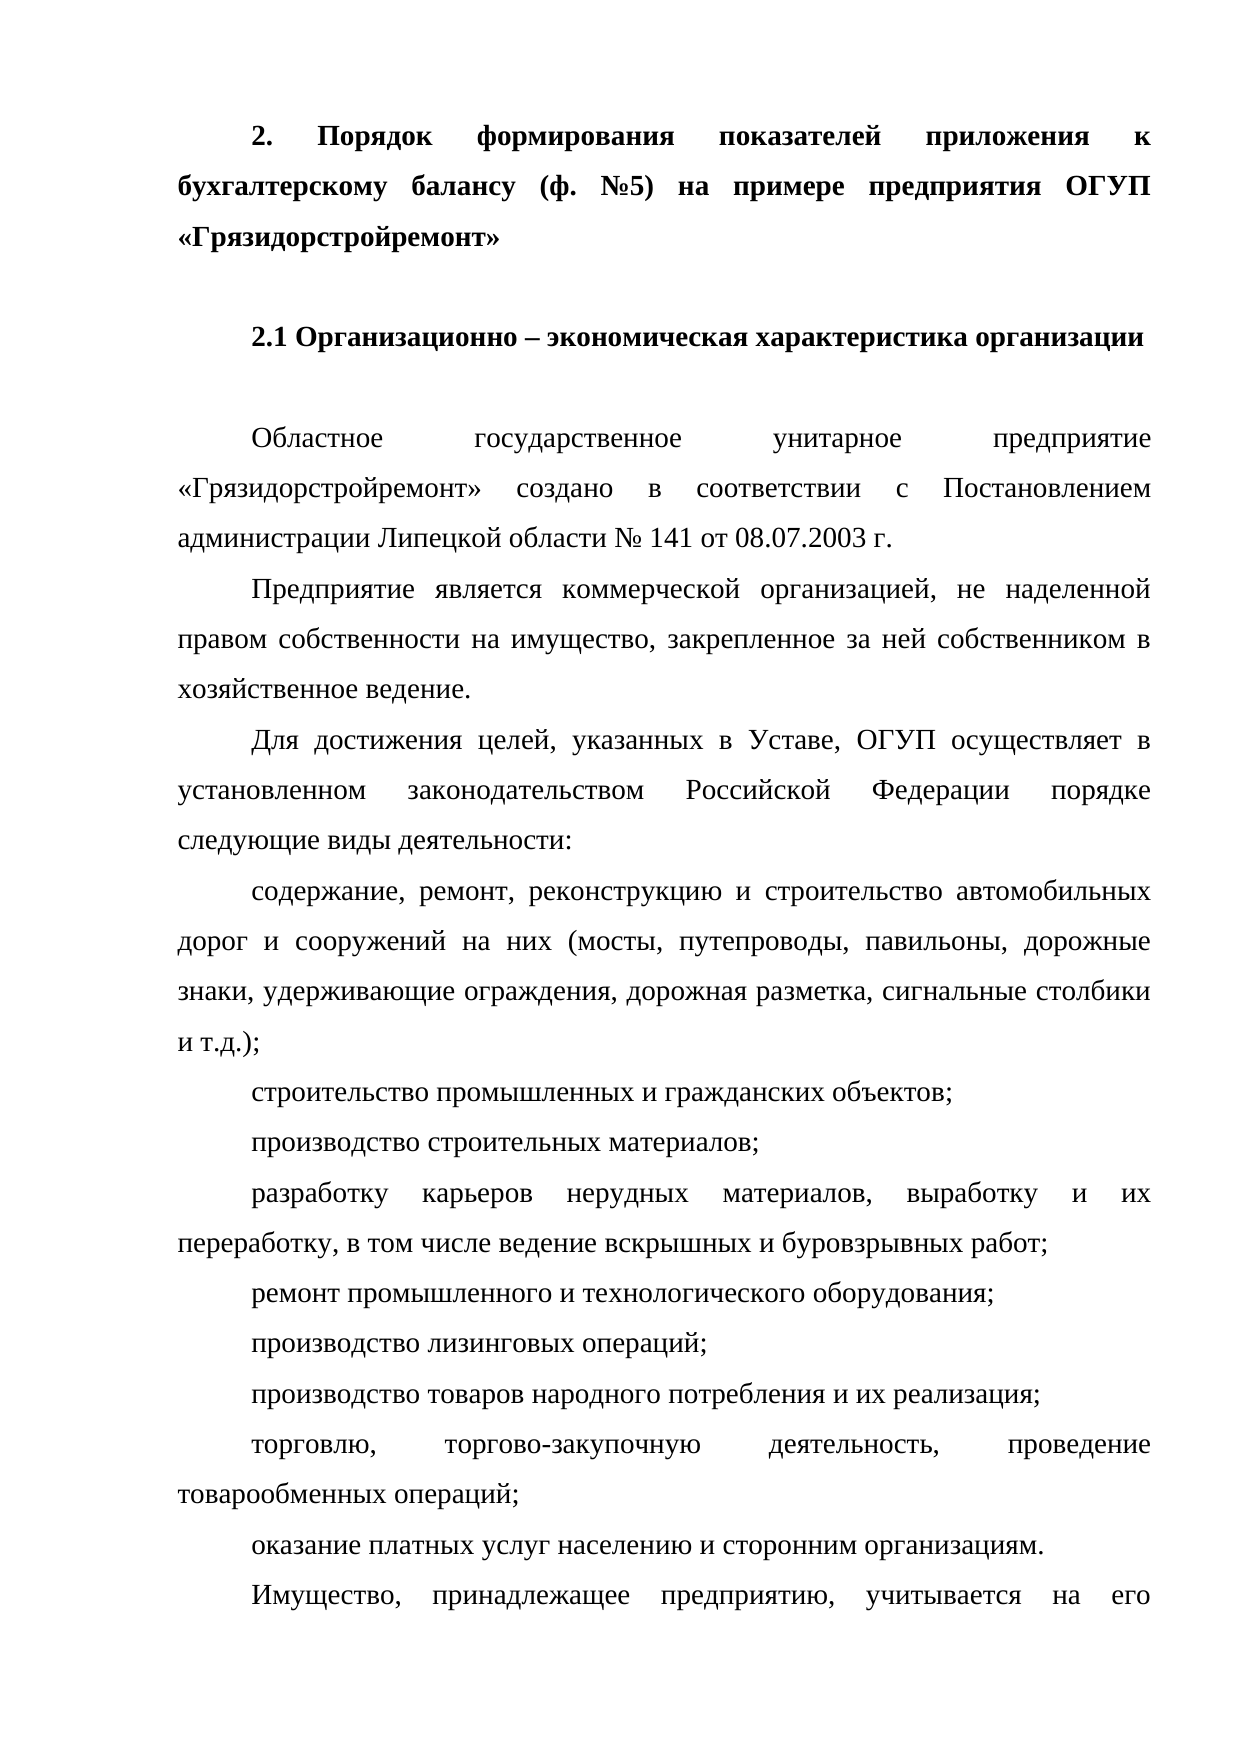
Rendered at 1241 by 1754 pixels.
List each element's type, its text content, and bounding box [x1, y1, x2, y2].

text Для достижения целей, указанных в Уставе, ОГУП осуществляет в установленном законодательством Российской Федерации порядке следующие виды деятельности: [177, 722, 1152, 856]
text Областное государственное унитарное предприятие «Грязидорстройремонт» создано в соответствии с Постановлением администрации Липецкой области № 141 от 08.07.2003 г. [177, 420, 1152, 554]
text 2. Порядок формирования показателей приложения к бухгалтерскому балансу (ф. №5) на примере предприятия ОГУП «Грязидорстройремонт» [177, 118, 1152, 252]
text 2.1 Организационно – экономическая характеристика организации [177, 319, 1152, 353]
text содержание, ремонт, реконструкцию и строительство автомобильных дорог и сооружений на них (мосты, путепроводы, павильоны, дорожные знаки, удерживающие ограждения, дорожная разметка, сигнальные столбики и т.д.); [177, 873, 1152, 1057]
text оказание платных услуг населению и сторонним организациям. [177, 1527, 1152, 1560]
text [177, 1577, 1152, 1611]
text ремонт промышленного и технологического оборудования; [177, 1275, 1152, 1309]
text производство строительных материалов; [177, 1124, 1152, 1158]
text производство лизинговых операций; [177, 1326, 1152, 1359]
text торговлю, торгово-закупочную деятельность, проведение товарообменных операций; [177, 1426, 1152, 1510]
text строительство промышленных и гражданских объектов; [177, 1074, 1152, 1108]
text разработку карьеров нерудных материалов, выработку и их переработку, в том числе ведение вскрышных и буровзрывных работ; [177, 1175, 1152, 1258]
text Предприятие является коммерческой организацией, не наделенной правом собственности на имущество, закрепленное за ней собственником в хозяйственное ведение. [177, 571, 1152, 705]
text производство товаров народного потребления и их реализация; [177, 1376, 1152, 1409]
